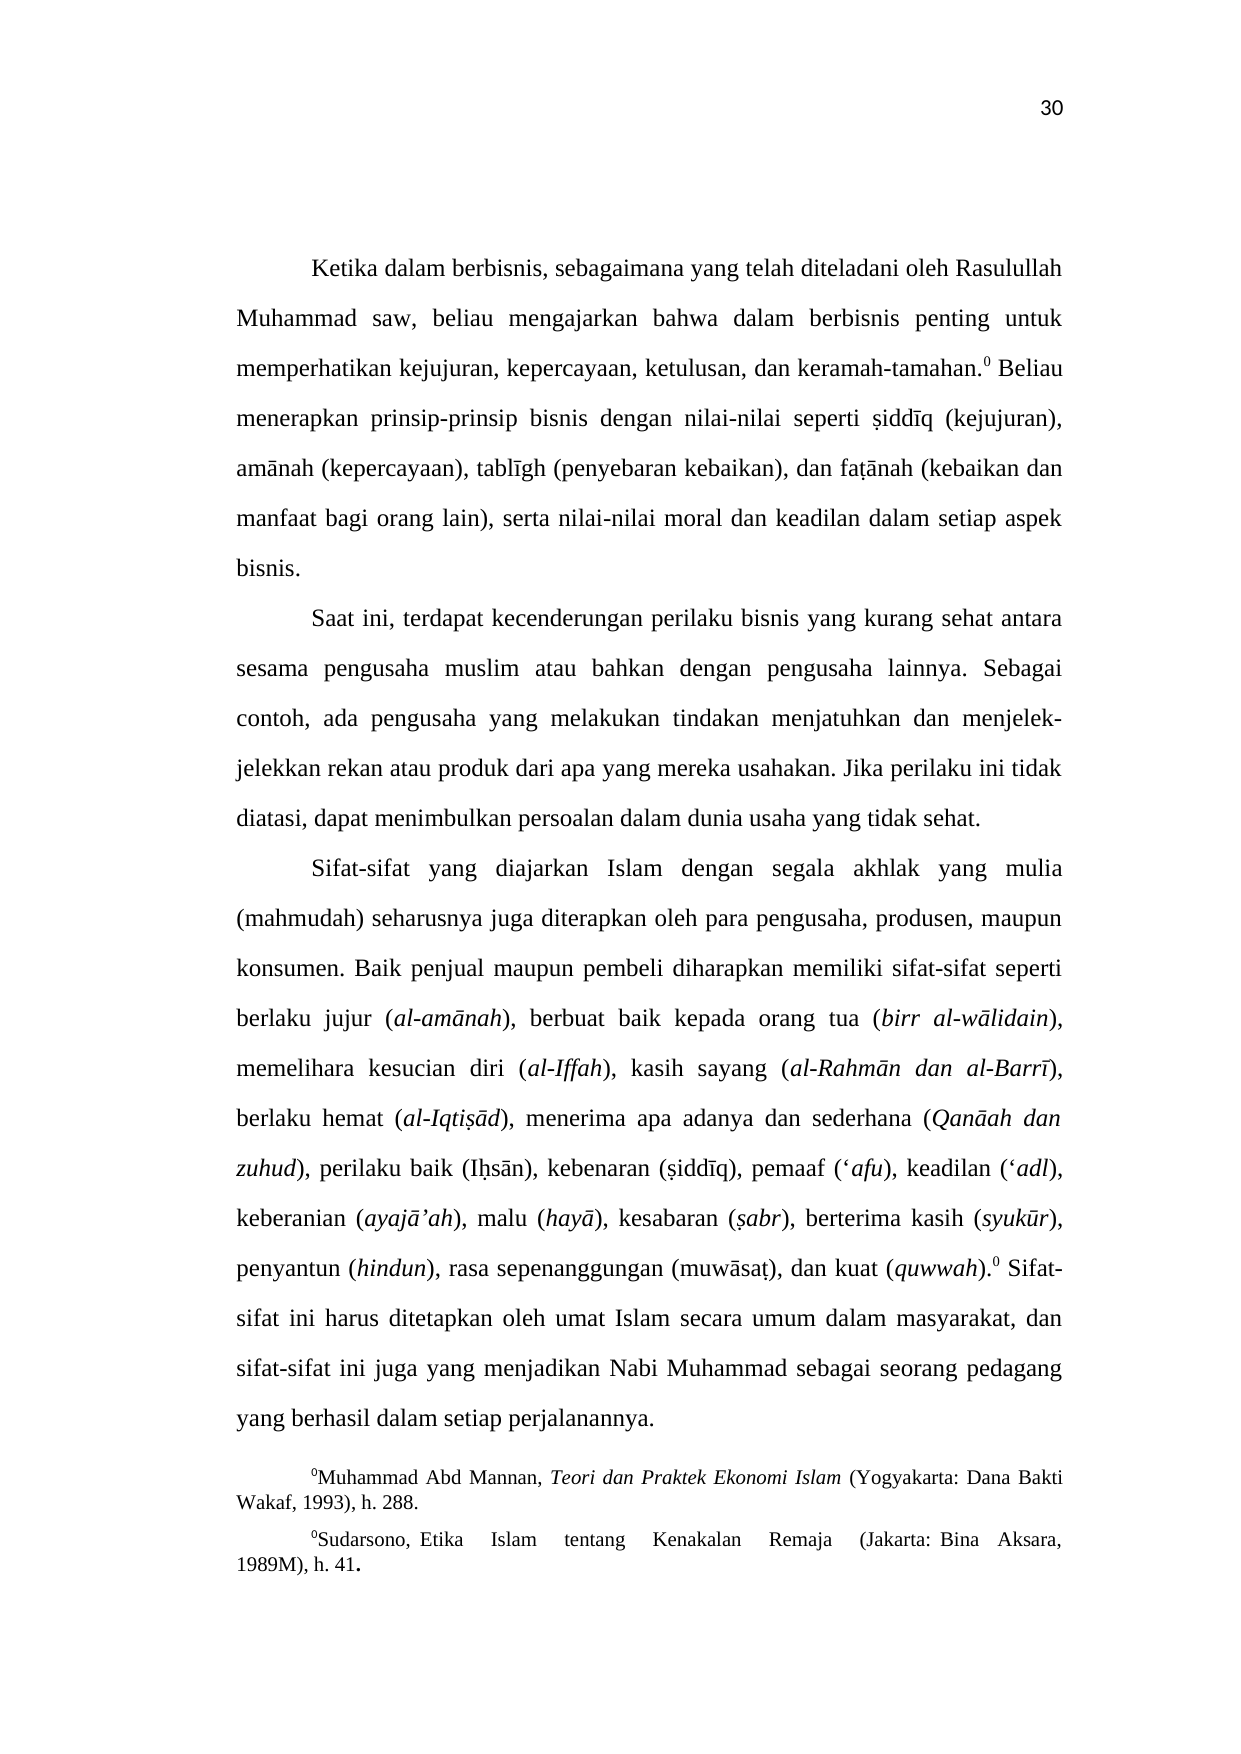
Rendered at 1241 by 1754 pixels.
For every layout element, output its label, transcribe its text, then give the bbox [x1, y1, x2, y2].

text Ketika dalam berbisnis, sebagaimana yang telah diteladani oleh Rasulullah Muhammad saw, beliau mengajarkan bahwa dalam berbisnis penting untuk memperhatikan kejujuran, kepercayaan, ketulusan, dan keramah-tamahan. Beliau menerapkan prinsip-prinsip bisnis dengan nilai-nilai seperti ṣiddīq (kejujuran), amānah (kepercayaan), tablīgh (penyebaran kebaikan), dan faṭānah (kebaikan dan manfaat bagi orang lain), serta nilai-nilai moral dan keadilan dalam setiap aspek bisnis. [236, 236, 1063, 586]
text Sifat-sifat yang diajarkan Islam dengan segala akhlak yang mulia (mahmudah) seharusnya juga diterapkan oleh para pengusaha, produsen, maupun konsumen. Baik penjual maupun pembeli diharapkan memiliki sifat-sifat seperti berlaku jujur (al-amānah), berbuat baik kepada orang tua (birr al-wālidain), memelihara kesucian diri (al-Iffah), kasih sayang (al-Rahmān dan al-Barrī), berlaku hemat (al-Iqtiṣād), menerima apa adanya dan sederhana (Qanāah dan zuhud), perilaku baik (Iḥsān), kebenaran (ṣiddīq), pemaaf (‘afu), keadilan (‘adl), keberanian (ayajā’ah), malu (hayā), kesabaran (ṣabr), berterima kasih (syukūr), penyantun (hindun), rasa sepenanggungan (muwāsaṭ), dan kuat (quwwah). Sifat-sifat ini harus ditetapkan oleh umat Islam secara umum dalam masyarakat, dan sifat-sifat ini juga yang menjadikan Nabi Muhammad sebagai seorang pedagang yang berhasil dalam setiap perjalanannya. [236, 836, 1063, 1436]
text Saat ini, terdapat kecenderungan perilaku bisnis yang kurang sehat antara sesama pengusaha muslim atau bahkan dengan pengusaha lainnya. Sebagai contoh, ada pengusaha yang melakukan tindakan menjatuhkan dan menjelek-jelekkan rekan atau produk dari apa yang mereka usahakan. Jika perilaku ini tidak diatasi, dapat menimbulkan persoalan dalam dunia usaha yang tidak sehat. [236, 586, 1063, 836]
